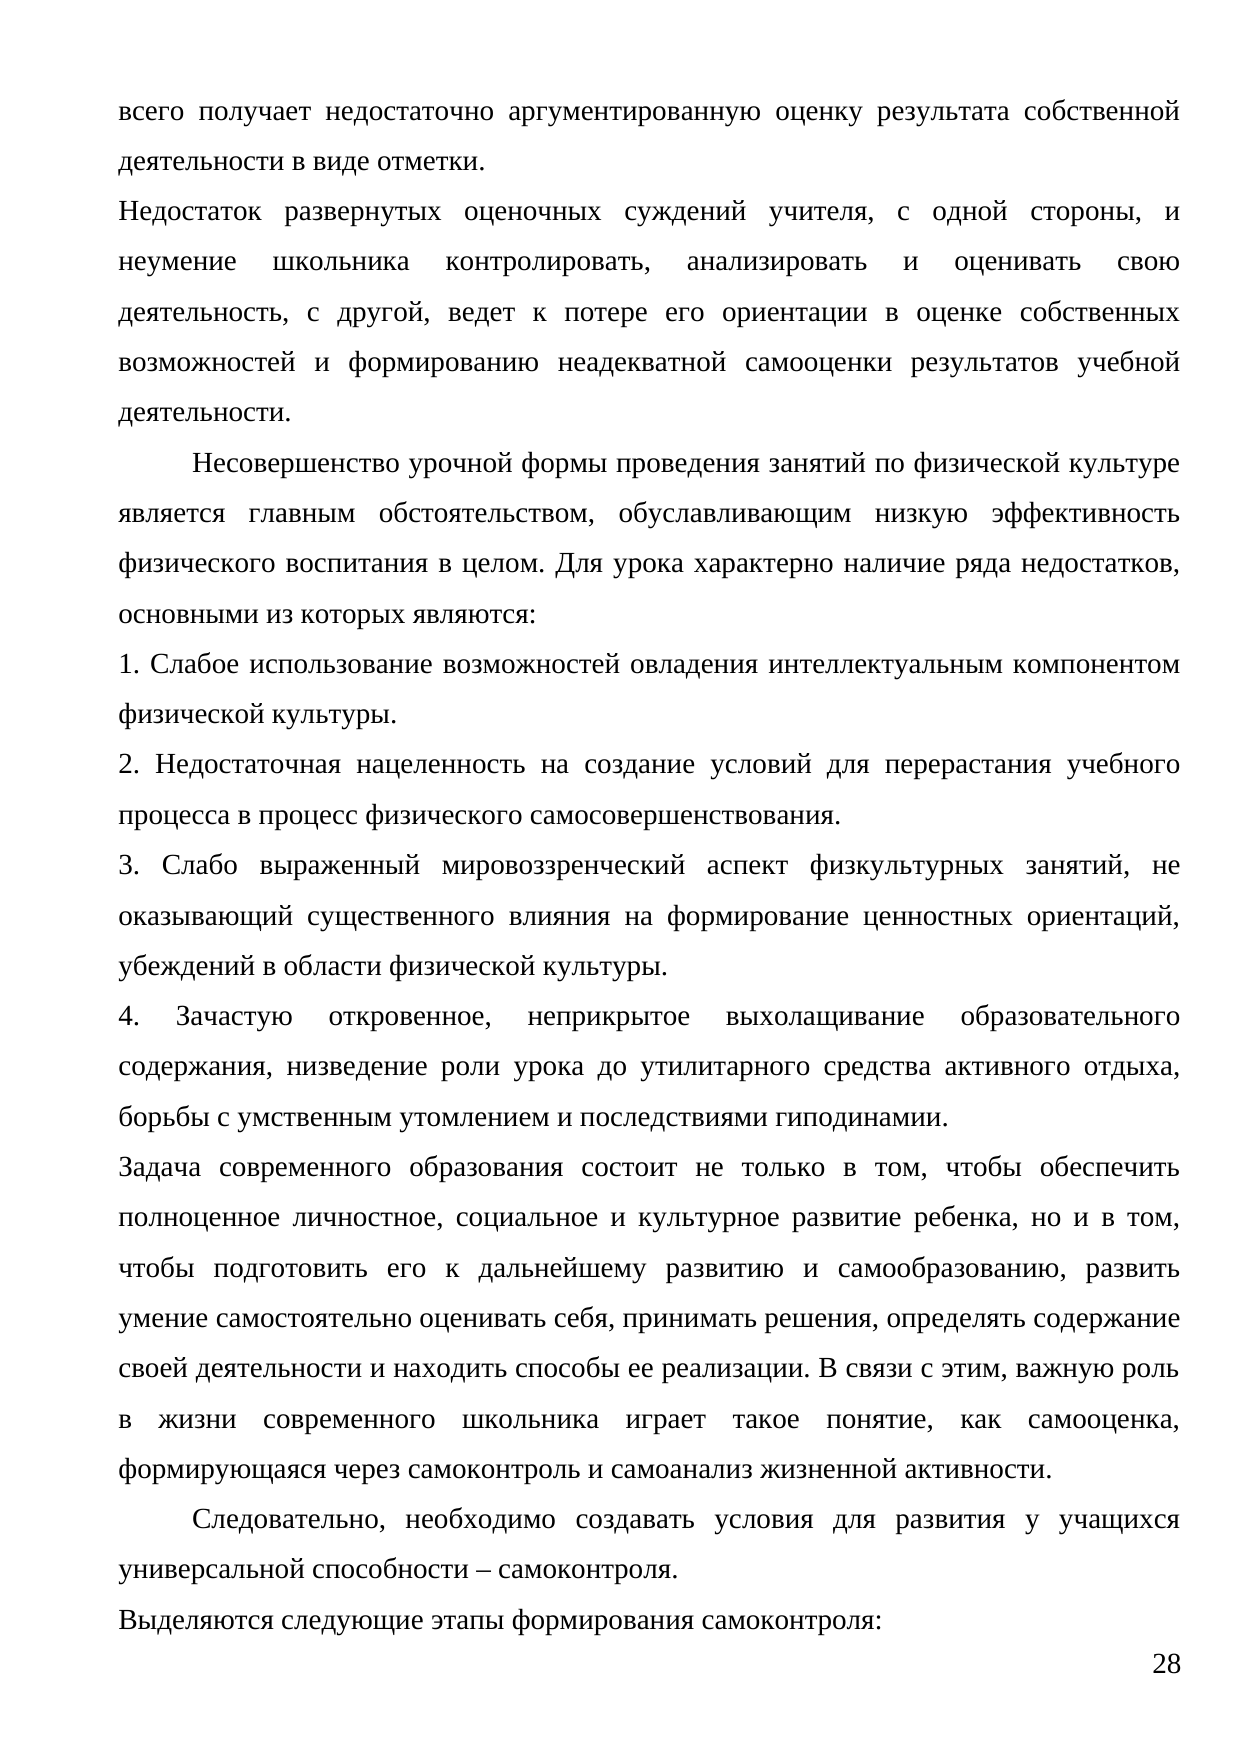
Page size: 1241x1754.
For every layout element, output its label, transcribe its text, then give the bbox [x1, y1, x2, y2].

text Следовательно, необходимо создавать условия для развития у учащихся универсальной способности – самоконтроля. [118, 1501, 1181, 1585]
text Задача современного образования состоит не только в том, чтобы обеспечить полноценное личностное, социальное и культурное развитие ребенка, но и в том, чтобы подготовить его к дальнейшему развитию и самообразованию, развить умение самостоятельно оценивать себя, принимать решения, определять содержание своей деятельности и находить способы ее реализации. В связи с этим, важную роль в жизни современного школьника играет такое понятие, как самооценка, формирующаяся через самоконтроль и самоанализ жизненной активности. [118, 1149, 1181, 1484]
text 3. Слабо выраженный мировоззренческий аспект физкультурных занятий, не оказывающий существенного влияния на формирование ценностных ориентаций, убеждений в области физической культуры. [118, 847, 1181, 981]
text 4. Зачастую откровенное, неприкрытое выхолащивание образовательного содержания, низведение роли урока до утилитарного средства активного отдыха, борьбы с умственным утомлением и последствиями гиподинамии. [118, 998, 1181, 1132]
text Недостаток развернутых оценочных суждений учителя, с одной стороны, и неумение школьника контролировать, анализировать и оценивать свою деятельность, с другой, ведет к потере его ориентации в оценке собственных возможностей и формированию неадекватной самооценки результатов учебной деятельности. [118, 193, 1181, 428]
text Несовершенство урочной формы проведения занятий по физической культуре является главным обстоятельством, обуславливающим низкую эффективность физического воспитания в целом. Для урока характерно наличие ряда недостатков, основными из которых являются: [118, 445, 1181, 629]
text Выделяются следующие этапы формирования самоконтроля: [118, 1602, 1181, 1636]
text 2. Недостаточная нацеленность на создание условий для перерастания учебного процесса в процесс физического самосовершенствования. [118, 747, 1181, 831]
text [118, 93, 1181, 176]
text 1. Слабое использование возможностей овладения интеллектуальным компонентом физической культуры. [118, 646, 1181, 730]
